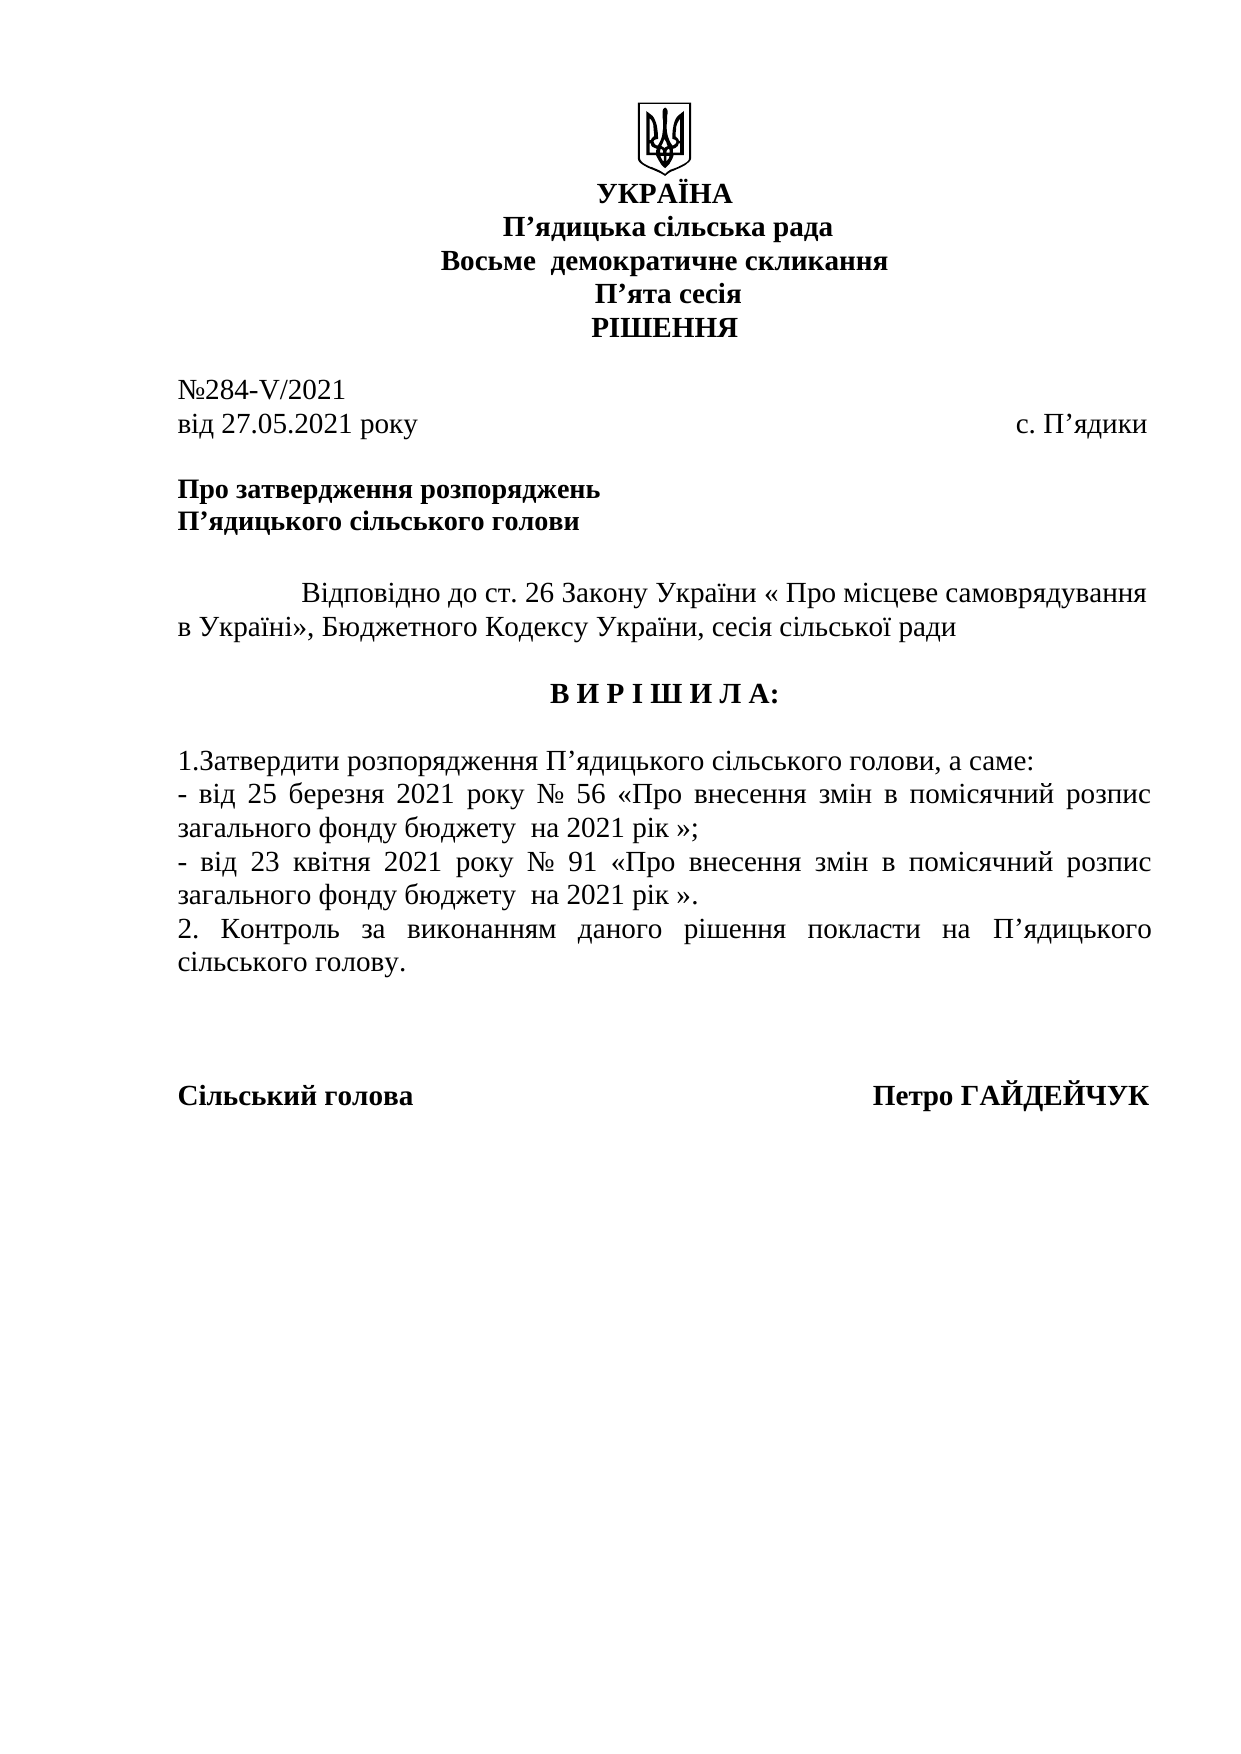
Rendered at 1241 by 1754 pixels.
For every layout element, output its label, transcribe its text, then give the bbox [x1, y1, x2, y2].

text РІШЕННЯ [177, 310, 1152, 344]
text Сільський голова Петро ГАЙДЕЙЧУК [177, 1078, 1152, 1112]
text №284-V/2021 [177, 372, 1152, 406]
text - від 25 березня 2021 року № 56 «Про внесення змін в помісячний розпис загального фонду бюджету на 2021 рік »; [177, 777, 1152, 844]
text - від 23 квітня 2021 року № 91 «Про внесення змін в помісячний розпис загального фонду бюджету на 2021 рік ». [177, 844, 1152, 911]
text від 27.05.2021 року с. П’ядики [177, 406, 1152, 439]
text П’ядицького сільського голови [177, 504, 1152, 537]
text П’ядицька сільська рада [177, 209, 1152, 243]
text 2. Контроль за виконанням даного рішення покласти на П’ядицького сільського голову. [177, 911, 1152, 978]
text 1.Затвердити розпорядження П’ядицького сільського голови, а саме: [177, 743, 1152, 777]
text УКРАЇНА [177, 176, 1152, 209]
text Відповідно до ст. 26 Закону України « Про місцеве самоврядування в Україні», Бюджетного Кодексу України, сесія сільської ради [177, 575, 1152, 642]
text Восьме демократичне скликання [177, 243, 1152, 277]
text Про затвердження розпоряджень [177, 472, 1152, 504]
text П’ята сесія [177, 277, 1152, 310]
text В И Р І Ш И Л А: [177, 676, 1152, 709]
